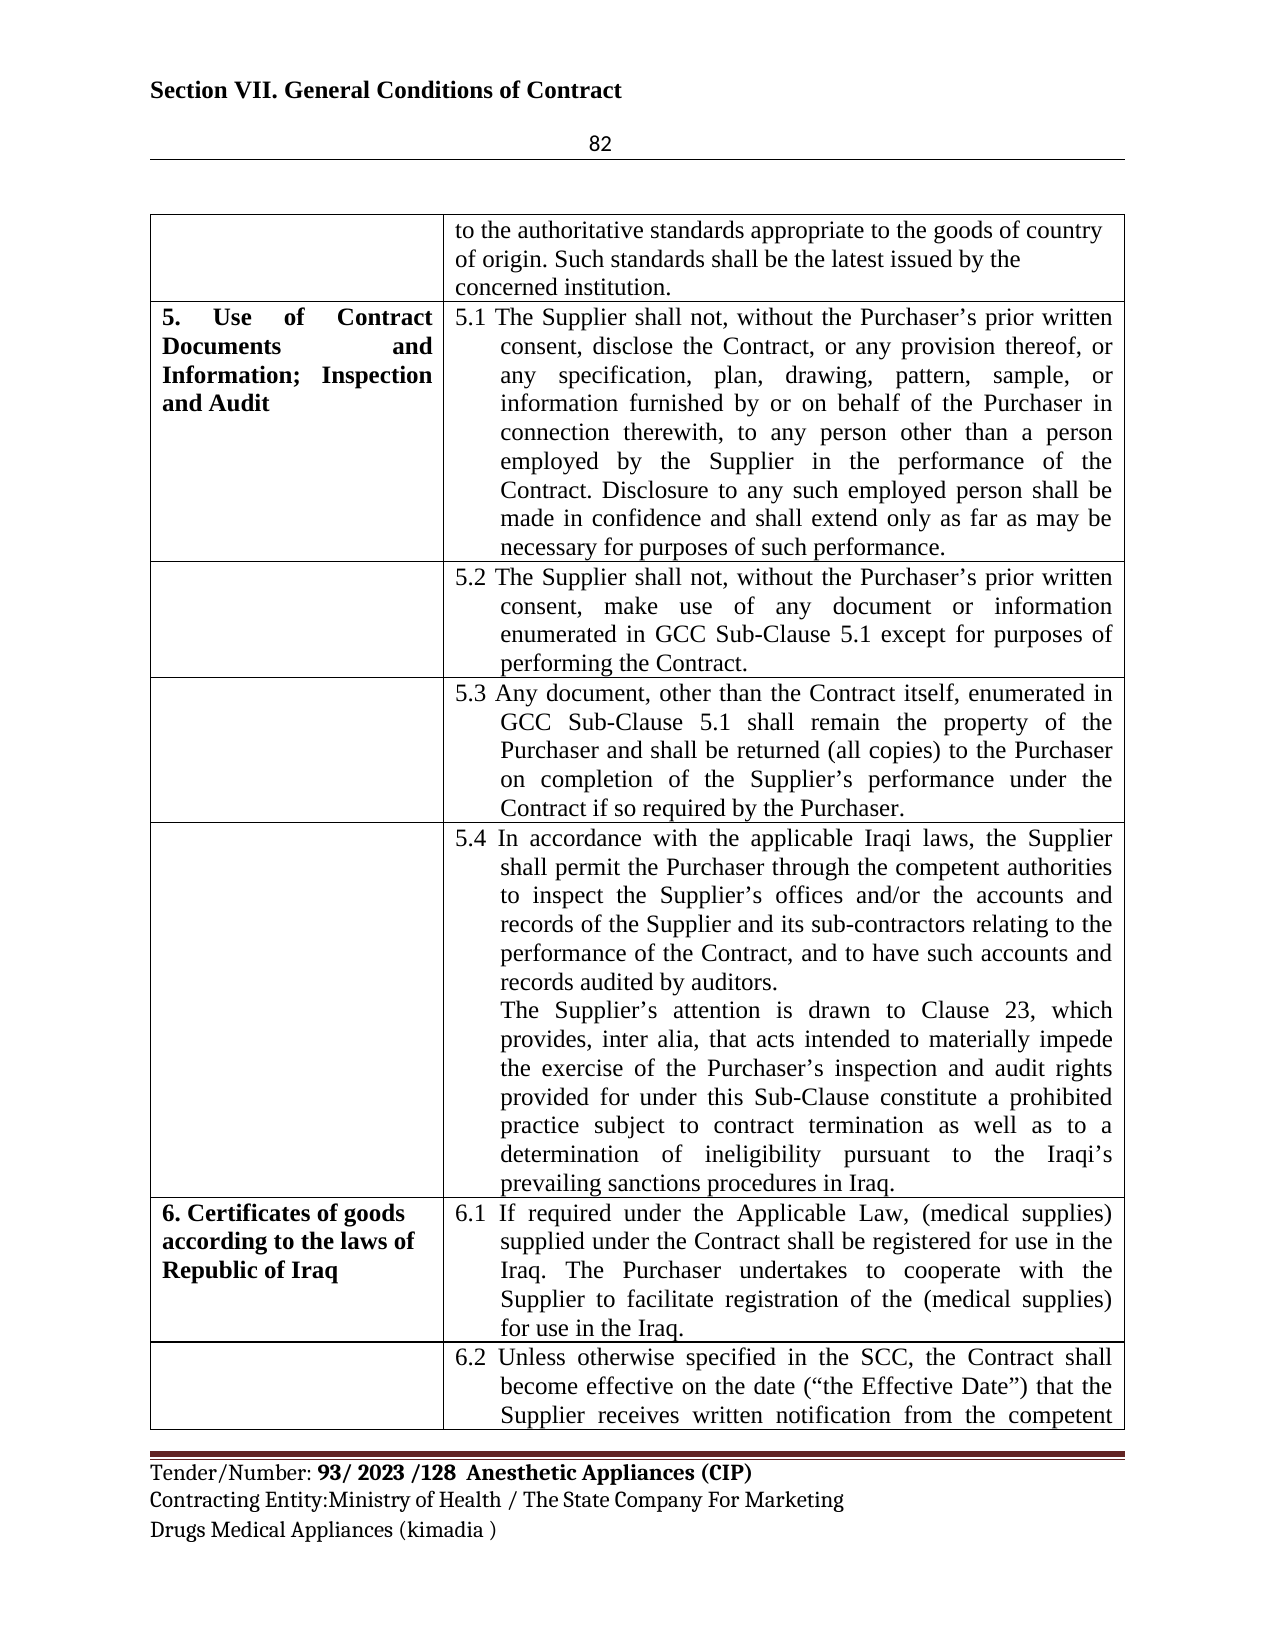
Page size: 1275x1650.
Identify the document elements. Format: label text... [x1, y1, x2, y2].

table_cell 5.4 In accordance with the applicable Iraqi laws, the Supplier shall permit the Purchaser through the competent authorities to inspect the Supplier’s offices and/or the accounts and records of the Supplier and its sub-contractors relating to the performance of the Contract, and to have such accounts and records audited by auditors. The Supplier’s attention is drawn to Clause 23, which provides, inter alia, that acts intended to materially impede the exercise of the Purchaser’s inspection and audit rights provided for under this Sub-Clause constitute a prohibited practice subject to contract termination as well as to a determination of ineligibility pursuant to the Iraqi’s prevailing sanctions procedures in Iraq. [444, 823, 1124, 1197]
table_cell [444, 1343, 1124, 1429]
table_cell [151, 1343, 443, 1429]
table_cell [151, 562, 443, 677]
table_cell [151, 678, 443, 822]
table_cell [151, 823, 443, 1197]
table_cell 5.2 The Supplier shall not, without the Purchaser’s prior written consent, make use of any document or information enumerated in GCC Sub-Clause 5.1 except for purposes of performing the Contract. [444, 562, 1124, 677]
table_header to the authoritative standards appropriate to the goods of country of origin. Such standards shall be the latest issued by the concerned institution. [444, 215, 1124, 301]
table_cell 5.1 The Supplier shall not, without the Purchaser’s prior written consent, disclose the Contract, or any provision thereof, or any specification, plan, drawing, pattern, sample, or information furnished by or on behalf of the Purchaser in connection therewith, to any person other than a person employed by the Supplier in the performance of the Contract. Disclosure to any such employed person shall be made in confidence and shall extend only as far as may be necessary for purposes of such performance. [444, 302, 1124, 561]
table_cell 5.3 Any document, other than the Contract itself, enumerated in GCC Sub-Clause 5.1 shall remain the property of the Purchaser and shall be returned (all copies) to the Purchaser on completion of the Supplier’s performance under the Contract if so required by the Purchaser. [444, 678, 1124, 822]
table_cell 5. Use of Contract Documents and Information; Inspection and Audit [151, 302, 443, 561]
table_cell 6. Certificates of goods according to the laws of Republic of Iraq [151, 1198, 443, 1341]
table_cell 6.1 If required under the Applicable Law, (medical supplies) supplied under the Contract shall be registered for use in the Iraq. The Purchaser undertakes to cooperate with the Supplier to facilitate registration of the (medical supplies) for use in the Iraq. [444, 1198, 1124, 1341]
table_header [151, 215, 443, 301]
